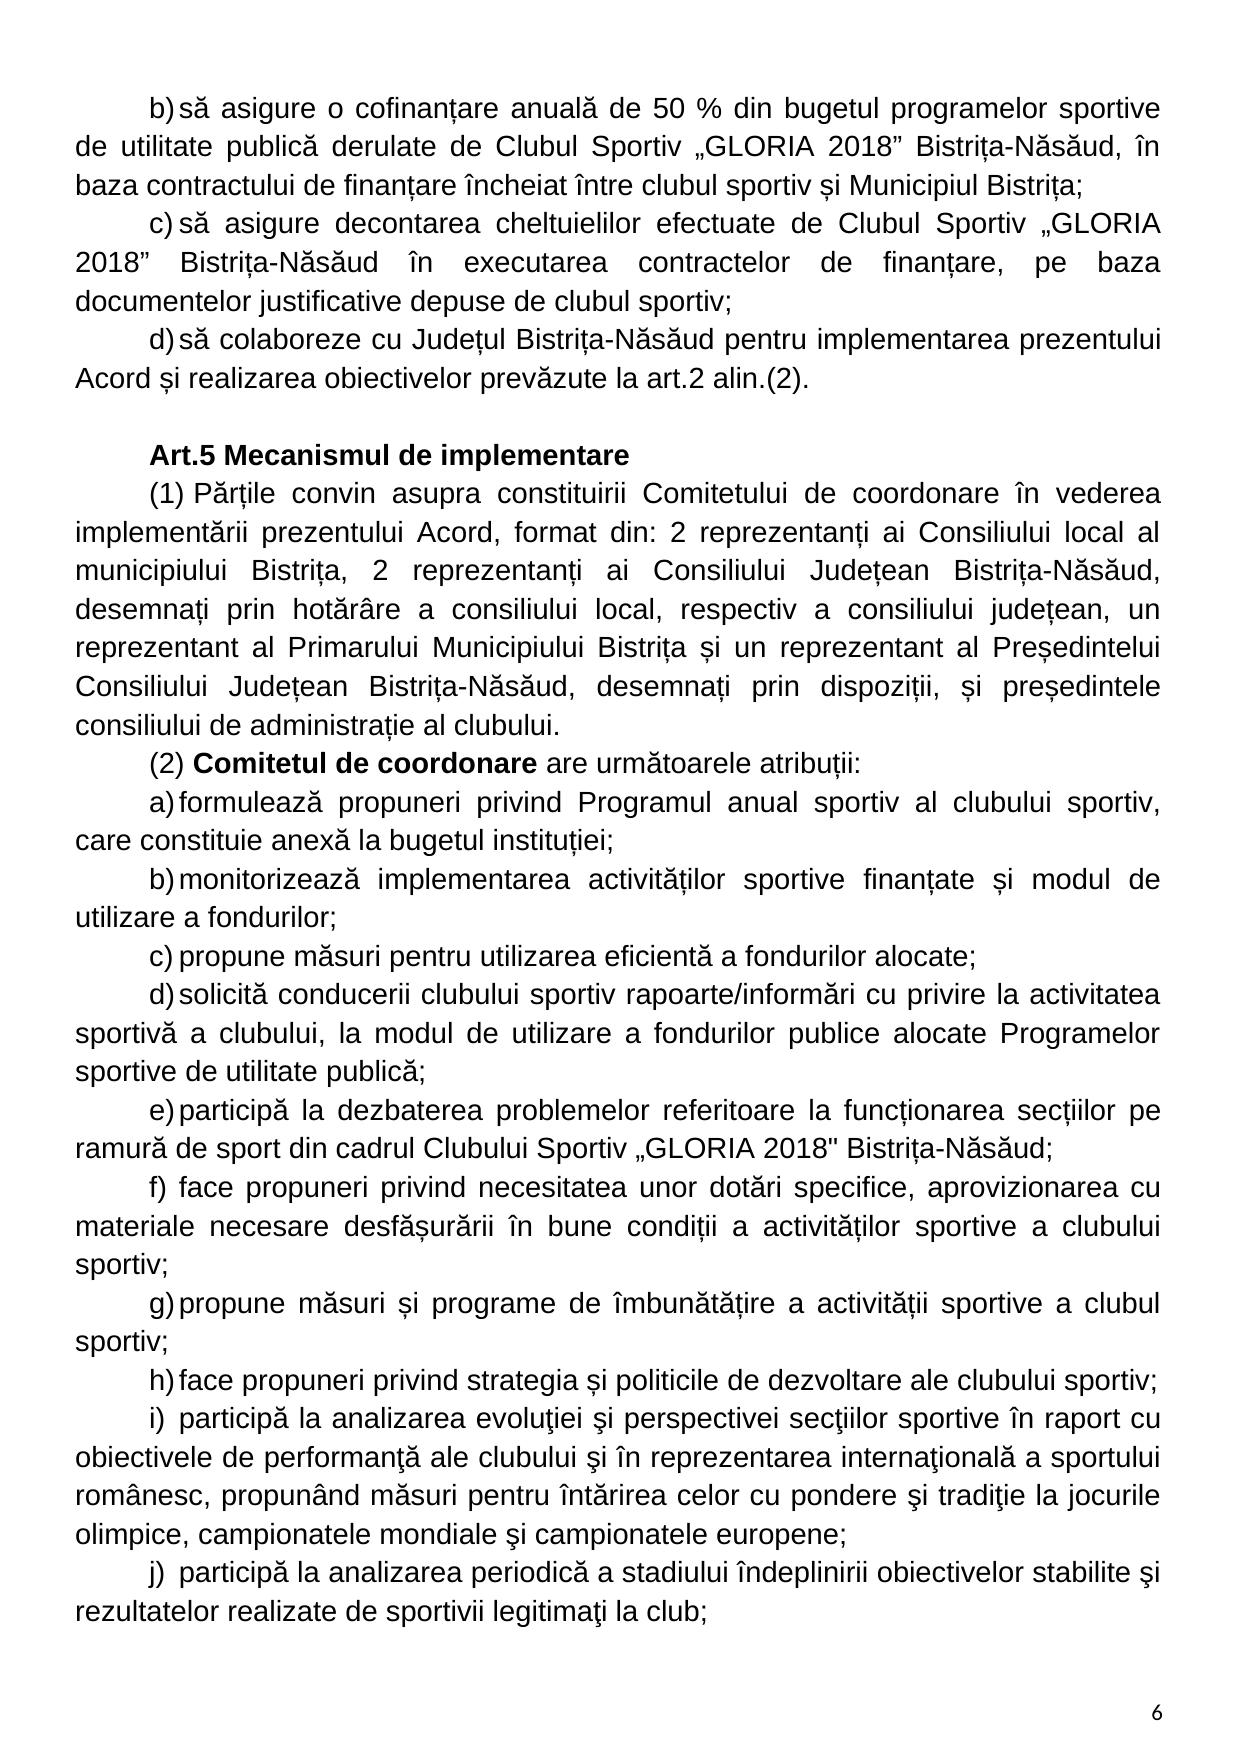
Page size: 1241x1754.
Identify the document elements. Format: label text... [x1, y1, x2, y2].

list participă la analizarea evoluţiei şi perspectivei secţiilor sportive în raport cu obiectivele de performanţă ale clubului şi în reprezentarea internaţională a sportului românesc, propunând măsuri pentru întărirea celor cu pondere şi tradiţie la jocurile olimpice, campionatele mondiale şi campionatele europene; [75, 1401, 1162, 1551]
list formulează propuneri privind Programul anual sportiv al clubului sportiv, care constituie anexă la bugetul instituției; [75, 785, 1162, 857]
list face propuneri privind strategia și politicile de dezvoltare ale clubului sportiv; [75, 1363, 1162, 1396]
list să asigure o cofinanțare anuală de 50 % din bugetul programelor sportive de utilitate publică derulate de Clubul Sportiv „GLORIA 2018” Bistrița-Năsăud, în baza contractului de finanțare încheiat între clubul sportiv și Municipiul Bistrița; [75, 91, 1162, 202]
list să colaboreze cu Județul Bistrița-Năsăud pentru implementarea prezentului Acord și realizarea obiectivelor prevăzute la art.2 alin.(2). [75, 322, 1162, 394]
list să asigure decontarea cheltuielilor efectuate de Clubul Sportiv „GLORIA 2018” Bistrița-Năsăud în executarea contractelor de finanțare, pe baza documentelor justificative depuse de clubul sportiv; [75, 207, 1162, 317]
text Art.5 Mecanismul de implementare [75, 438, 1162, 471]
list monitorizează implementarea activităților sportive finanțate și modul de utilizare a fondurilor; [75, 862, 1162, 934]
list propune măsuri pentru utilizarea eficientă a fondurilor alocate; [75, 939, 1162, 972]
list solicită conducerii clubului sportiv rapoarte/informări cu privire la activitatea sportivă a clubului, la modul de utilizare a fondurilor publice alocate Programelor sportive de utilitate publică; [75, 977, 1162, 1088]
list Părțile convin asupra constituirii Comitetului de coordonare în vederea implementării prezentului Acord, format din: 2 reprezentanți ai Consiliului local al municipiului Bistrița, 2 reprezentanți ai Consiliului Județean Bistrița-Năsăud, desemnați prin hotărâre a consiliului local, respectiv a consiliului județean, un reprezentant al Primarului Municipiului Bistrița și un reprezentant al Președintelui Consiliului Județean Bistrița-Năsăud, desemnați prin dispoziții, și președintele consiliului de administrație al clubului. [75, 476, 1162, 741]
list face propuneri privind necesitatea unor dotări specifice, aprovizionarea cu materiale necesare desfășurării în bune condiții a activităților sportive a clubului sportiv; [75, 1170, 1162, 1281]
list participă la dezbaterea problemelor referitoare la funcționarea secțiilor pe ramură de sport din cadrul Clubului Sportiv „GLORIA 2018" Bistrița-Năsăud; [75, 1093, 1162, 1165]
list propune măsuri și programe de îmbunătățire a activității sportive a clubul sportiv; [75, 1286, 1162, 1358]
list (2) Comitetul de coordonare are următoarele atribuții: [75, 746, 1162, 780]
list participă la analizarea periodică a stadiului îndeplinirii obiectivelor stabilite şi rezultatelor realizate de sportivii legitimaţi la club; [75, 1556, 1162, 1628]
